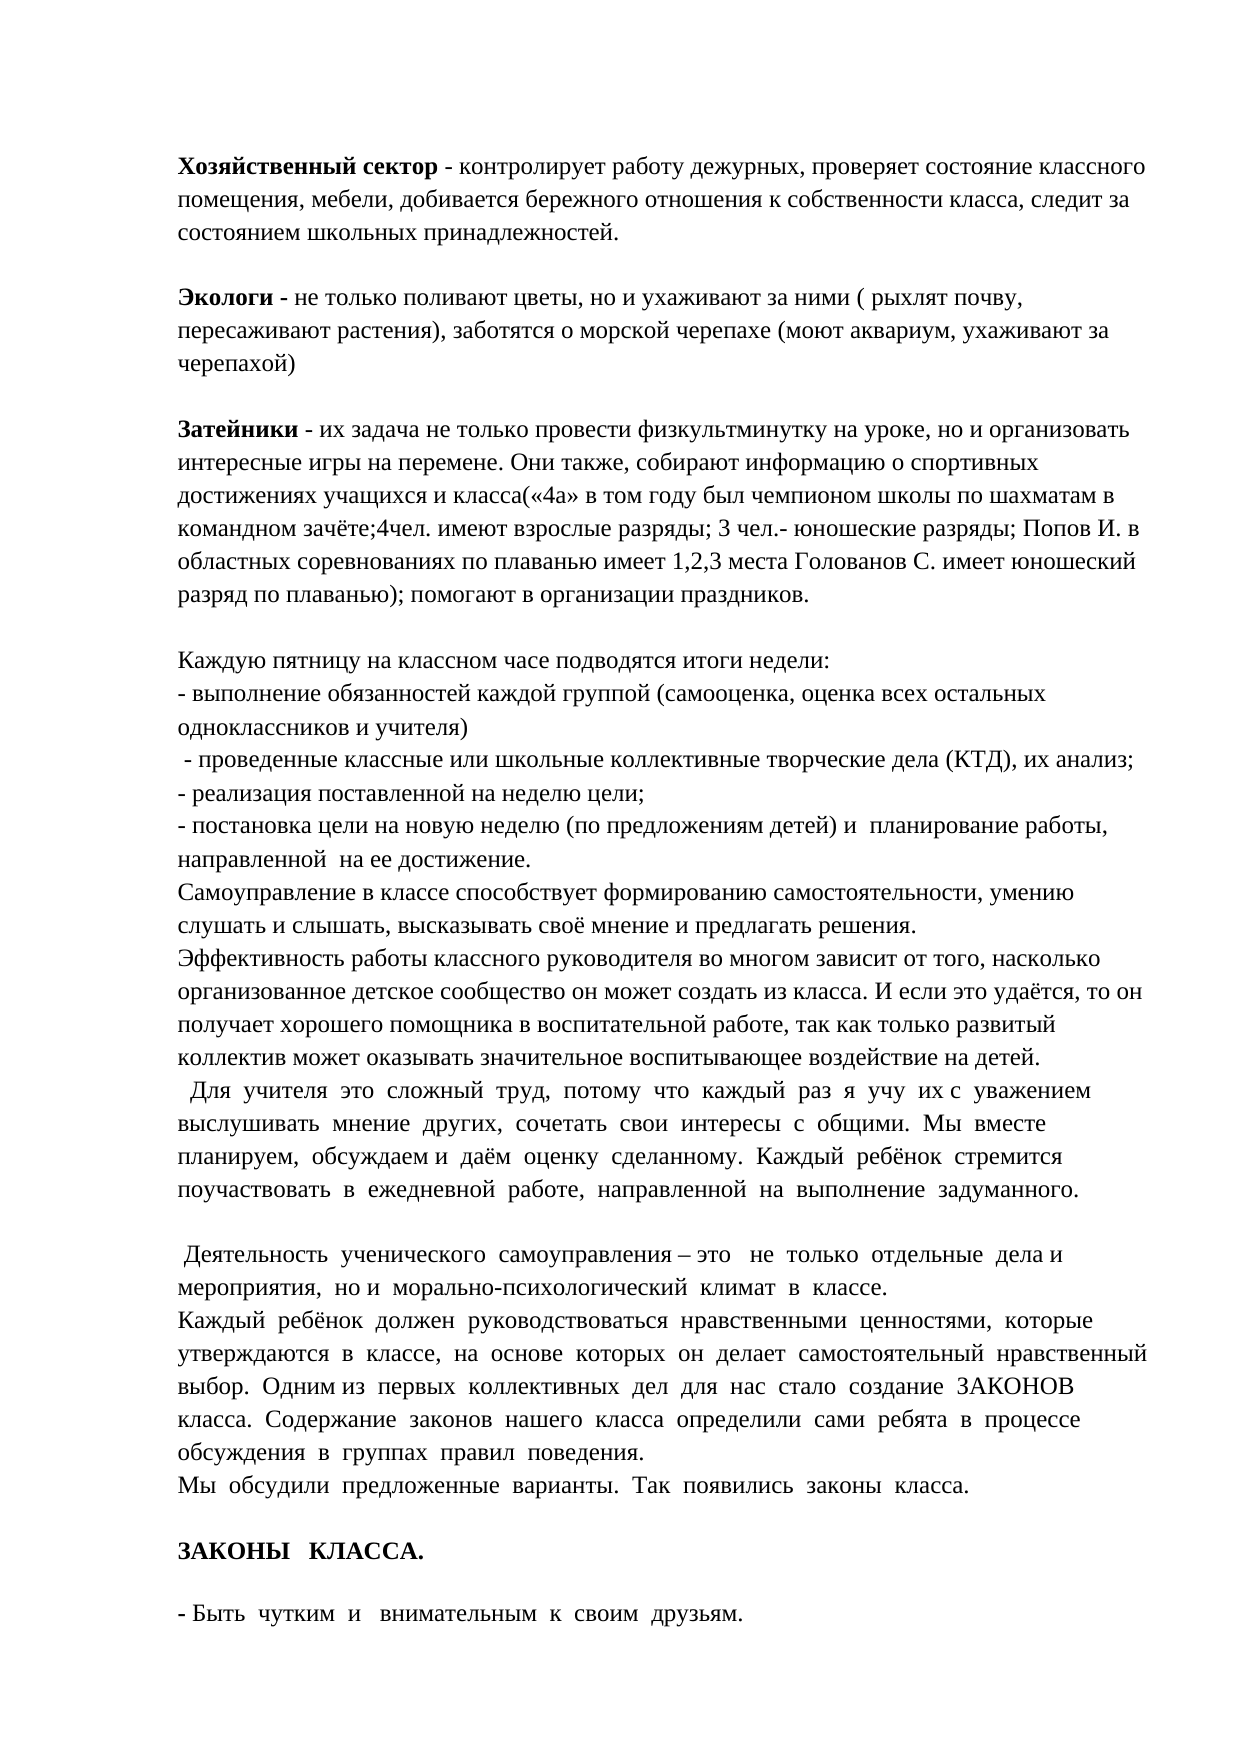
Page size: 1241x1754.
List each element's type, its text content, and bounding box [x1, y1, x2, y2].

text - постановка цели на новую неделю (по предложениям детей) и планирование работы, направленной на ее достижение. Самоуправление в классе способствует формированию самостоятельности, умению слушать и слышать, высказывать своё мнение и предлагать решения. Эффективность работы классного руководителя во многом зависит от того, насколько организованное детское сообщество он может создать из класса. И если это удаётся, то он получает хорошего помощника в воспитательной работе, так как только развитый коллектив может оказывать значительное воспитывающее воздействие на детей. [177, 811, 1152, 1071]
text - реализация поставленной на неделю цели; [177, 778, 1152, 806]
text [177, 118, 1152, 278]
text Экологи - не только поливают цветы, но и ухаживают за ними ( рыхлят почву, пересаживают растения), заботятся о морской черепахе (моют аквариум, ухаживают за черепахой) Затейники - их задача не только провести физкультминутку на уроке, но и организовать интересные игры на перемене. Они также, собирают информацию о спортивных достижениях учащихся и класса(«4а» в том году был чемпионом школы по шахматам в командном зачёте;4чел. имеют взрослые разряды; 3 чел.- юношеские разряды; Попов И. в областных соревнованиях по плаванью имеет 1,2,3 места Голованов С. имеет юношеский разряд по плаванью); помогают в организации праздников. [177, 282, 1152, 608]
text - проведенные классные или школьные коллективные творческие дела (КТД), их анализ; [177, 744, 1152, 773]
text - выполнение обязанностей каждой группой (самооценка, оценка всех остальных одноклассников и учителя) [177, 678, 1152, 740]
text Для учителя это сложный труд, потому что каждый раз я учу их с уважением выслушивать мнение других, сочетать свои интересы с общими. Мы вместе планируем, обсуждаем и даём оценку сделанному. Каждый ребёнок стремится поучаствовать в ежедневной работе, направленной на выполнение задуманного. [177, 1075, 1152, 1203]
text - Быть чутким и внимательным к своим друзьям. [177, 1598, 1152, 1627]
text Мы обсудили предложенные варианты. Так появились законы класса. [177, 1470, 1152, 1499]
text Каждую пятницу на классном часе подводятся итоги недели: [177, 646, 1152, 674]
text ЗАКОНЫ КЛАССА. [177, 1536, 1152, 1565]
text Каждый ребёнок должен руководствоваться нравственными ценностями, которые утверждаются в классе, на основе которых он делает самостоятельный нравственный выбор. Одним из первых коллективных дел для нас стало создание ЗАКОНОВ класса. Содержание законов нашего класса определили сами ребята в процессе обсуждения в группах правил поведения. [177, 1305, 1152, 1466]
text Деятельность ученического самоуправления – это не только отдельные дела и мероприятия, но и морально-психологический климат в классе. [177, 1239, 1152, 1301]
